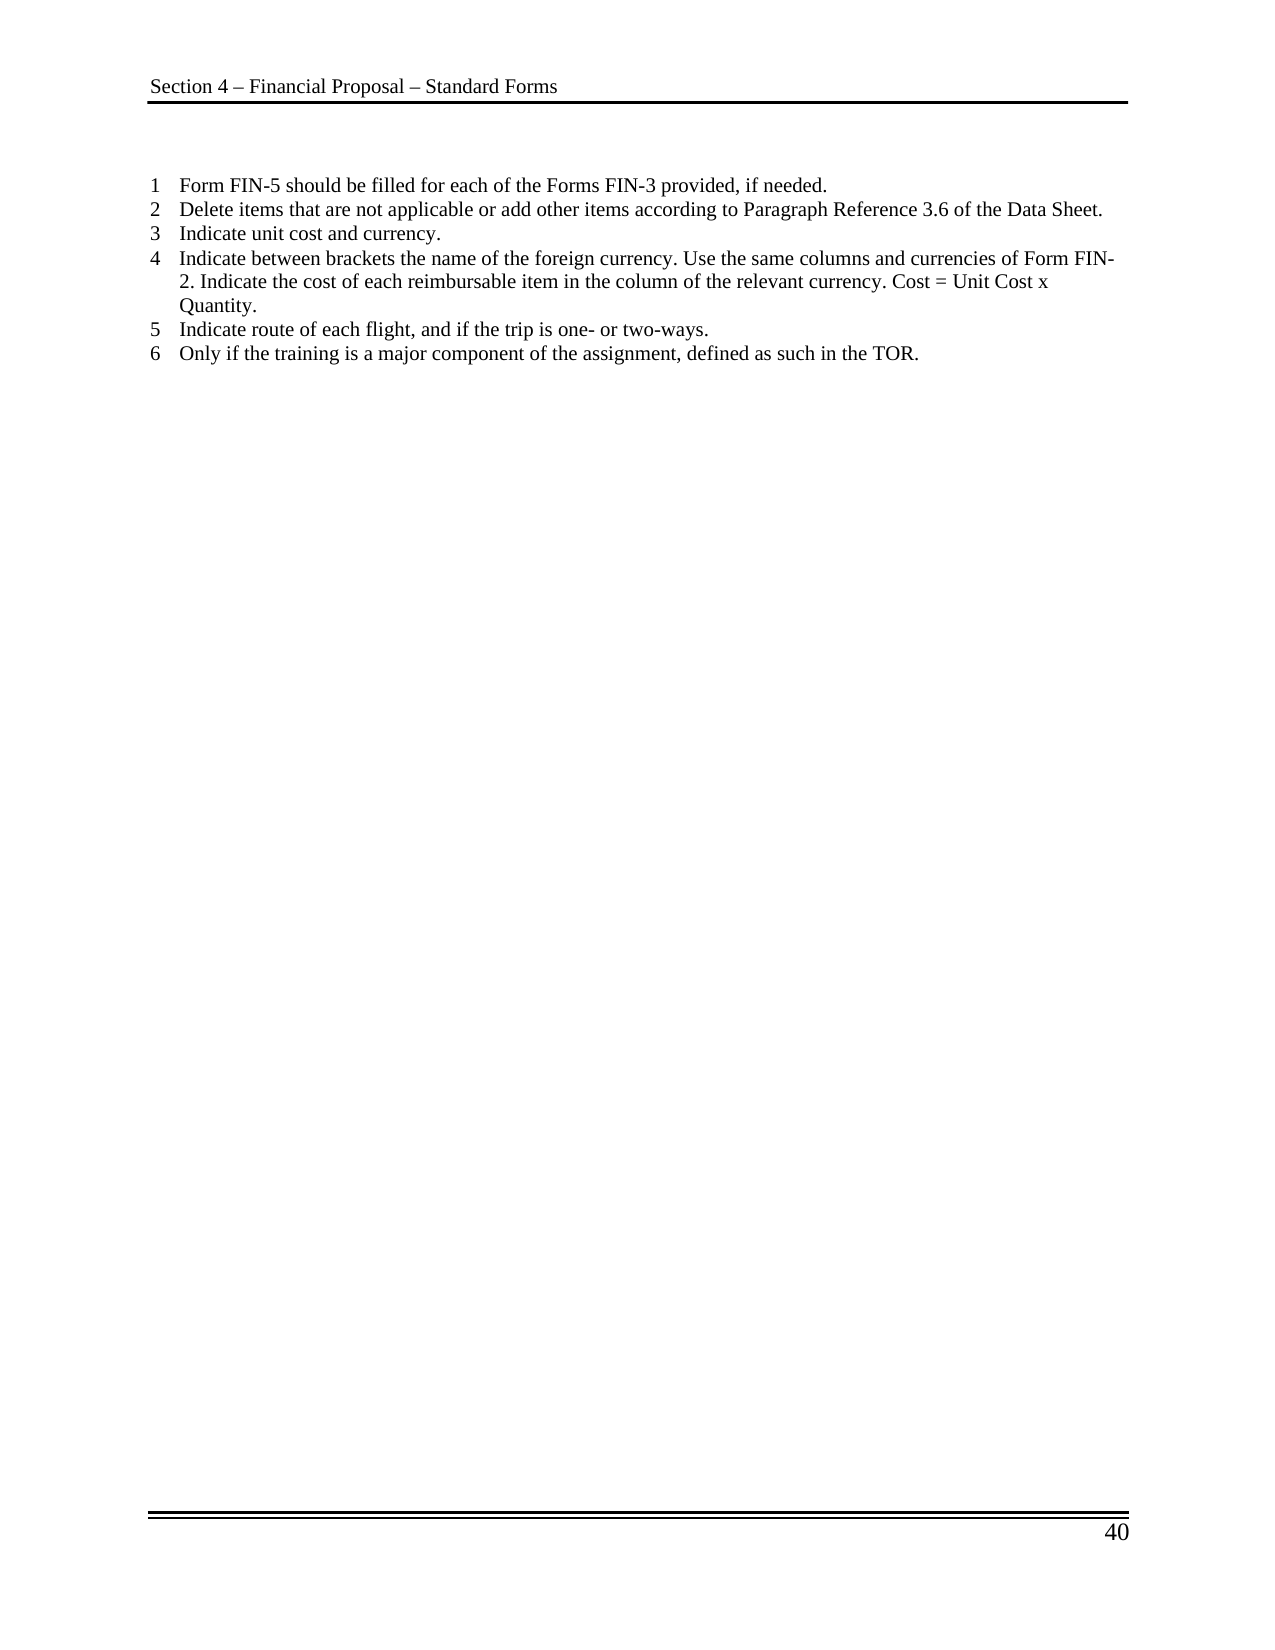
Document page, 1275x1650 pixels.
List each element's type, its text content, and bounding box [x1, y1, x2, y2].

list Indicate route of each flight, and if the trip is one- or two-ways. [150, 317, 1129, 341]
list Form FIN-5 should be filled for each of the Forms FIN-3 provided, if needed. [150, 173, 1129, 197]
list Indicate between brackets the name of the foreign currency. Use the same columns and currencies of Form FIN-2. Indicate the cost of each reimbursable item in the column of the relevant currency. Cost = Unit Cost x Quantity. [150, 246, 1119, 317]
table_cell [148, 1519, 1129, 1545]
text Section 4 – Financial Proposal – Standard Forms [150, 74, 1129, 98]
list Delete items that are not applicable or add other items according to Paragraph Reference 3.6 of the Data Sheet. [150, 197, 1129, 221]
list Only if the training is a major component of the assignment, defined as such in the TOR. [150, 341, 1129, 365]
list Indicate unit cost and currency. [150, 221, 1129, 245]
